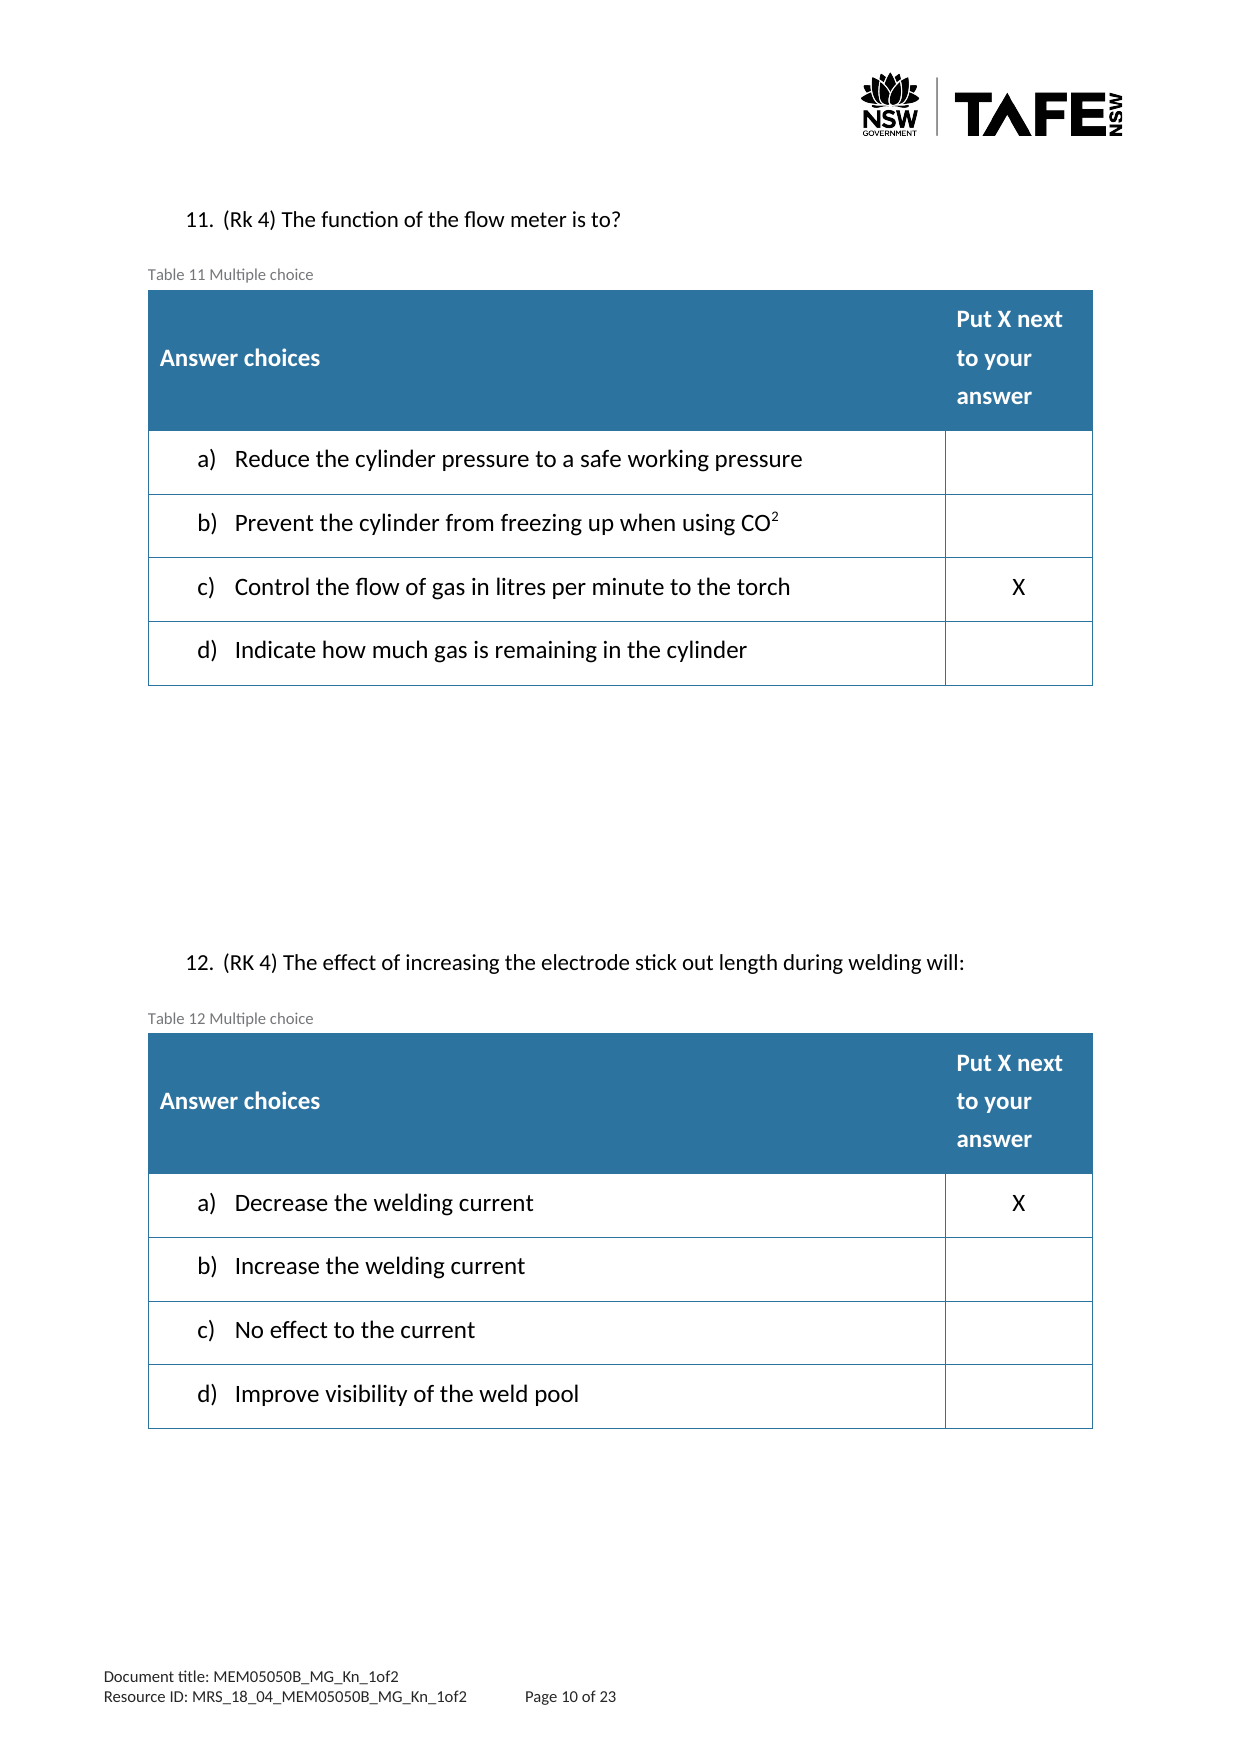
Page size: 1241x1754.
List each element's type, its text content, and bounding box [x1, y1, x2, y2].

table_header Put X next to your answer [946, 1034, 1092, 1173]
table_cell [946, 431, 1092, 493]
table_cell Reduce the cylinder pressure to a safe working pressure [149, 431, 945, 493]
table_cell [946, 1302, 1092, 1364]
table_cell X [946, 1174, 1092, 1237]
table_cell [946, 1238, 1092, 1301]
list (RK 4) The effect of increasing the electrode stick out length during welding will: [185, 948, 1092, 976]
table_cell [946, 495, 1092, 557]
table_cell Increase the welding current [149, 1238, 945, 1301]
table_header Answer choices [149, 291, 945, 430]
table_cell No effect to the current [149, 1302, 945, 1364]
table_cell Control the flow of gas in litres per minute to the torch [149, 558, 945, 621]
text Table 12 Multiple choice [148, 1008, 1092, 1028]
table_cell [946, 622, 1092, 684]
table_cell [946, 1365, 1092, 1428]
text Table 11 Multiple choice [148, 265, 1092, 285]
list (Rk 4) The function of the flow meter is to? [185, 205, 1092, 233]
table_cell Improve visibility of the weld pool [149, 1365, 945, 1428]
table_header Answer choices [149, 1034, 945, 1173]
table_header Put X next to your answer [946, 291, 1092, 430]
table_cell Prevent the cylinder from freezing up when using CO2 [149, 495, 945, 557]
table_cell Indicate how much gas is remaining in the cylinder [149, 622, 945, 684]
table_cell X [946, 558, 1092, 621]
picture [861, 71, 1123, 137]
table_cell Decrease the welding current [149, 1174, 945, 1237]
